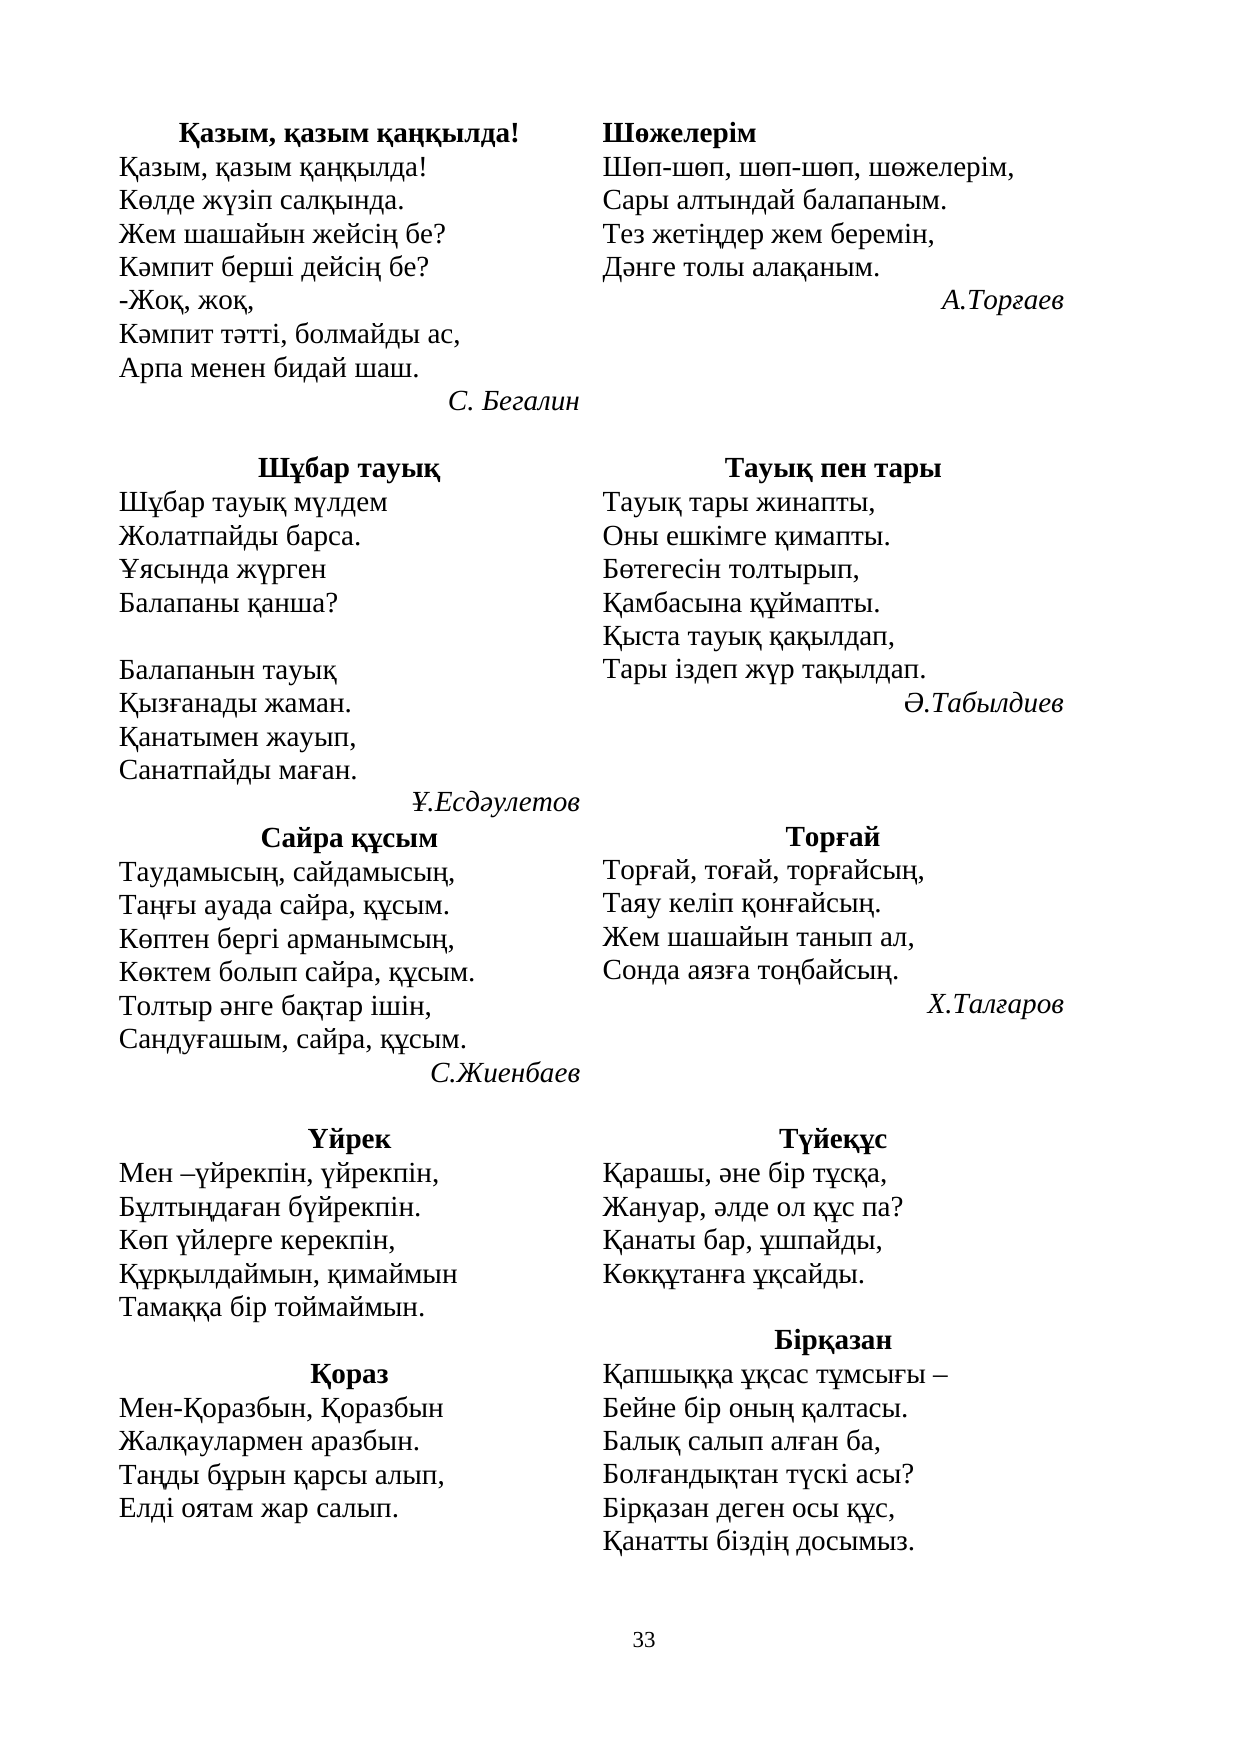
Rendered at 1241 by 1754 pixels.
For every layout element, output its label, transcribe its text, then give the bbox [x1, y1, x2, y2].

table_cell Торғай Торғай, тоғай, торғайсың, Таяу келіп қонғайсың. Жем шашайын танып ал, Сонда аязға тоңбайсың. Х.Талғаров [591, 820, 1085, 1105]
table_cell Үйрек Мен –үйрекпін, үйрекпін, Бұлтыңдаған бүйрекпін. Көп үйлерге керекпін, Құрқылдаймын, қимаймын Тамаққа бір тоймаймын. Қораз Мен-Қоразбын, Қоразбын Жалқаулармен аразбын. Таңды бұрын қарсы алып, Елді оятам жар салып. [98, 1105, 591, 1557]
table_cell Түйеқұс Қарашы, әне бір тұсқа, Жануар, әлде ол құс па? Қанаты бар, ұшпайды, Көкқұтанға ұқсайды. Бірқазан Қапшыққа ұқсас тұмсығы – Бейне бір оның қалтасы. Балық салып алған ба, Болғандықтан түскі асы? Бірқазан деген осы құс, Қанатты біздің досымыз. [591, 1105, 1085, 1557]
table_cell Сайра құсым Таудамысың, сайдамысың, Таңғы ауада сайра, құсым. Көптен бергі арманымсың, Көктем болып сайра, құсым. Толтыр әнге бақтар ішін, Сандуғашым, сайра, құсым. С.Жиенбаев [98, 820, 591, 1105]
table_cell Шұбар тауық Шұбар тауық мүлдем Жолатпайды барса. Ұясында жүрген Балапаны қанша? Балапанын тауық Қызғанады жаман. Қанатымен жауып, Санатпайды маған. Ұ.Есдәулетов [98, 435, 591, 820]
table_header Шөжелерім Шөп-шөп, шөп-шөп, шөжелерім, Сары алтындай балапаным. Тез жетіңдер жем беремін, Дәнге толы алақаным. А.Торғаев [591, 117, 1085, 434]
table_header Қазым, қазым қаңқылда! Қазым, қазым қаңқылда! Көлде жүзіп салқында. Жем шашайын жейсің бе? Кәмпит берші дейсің бе? -Жоқ, жоқ, Кәмпит тәтті, болмайды ас, Арпа менен бидай шаш. С. Бегалин [98, 117, 591, 434]
table_cell Тауық пен тары Тауық тары жинапты, Оны ешкімге қимапты. Бөтегесін толтырып, Қамбасына құймапты. Қыста тауық қақылдап, Тары іздеп жүр тақылдап. Ә.Табылдиев [591, 435, 1085, 820]
